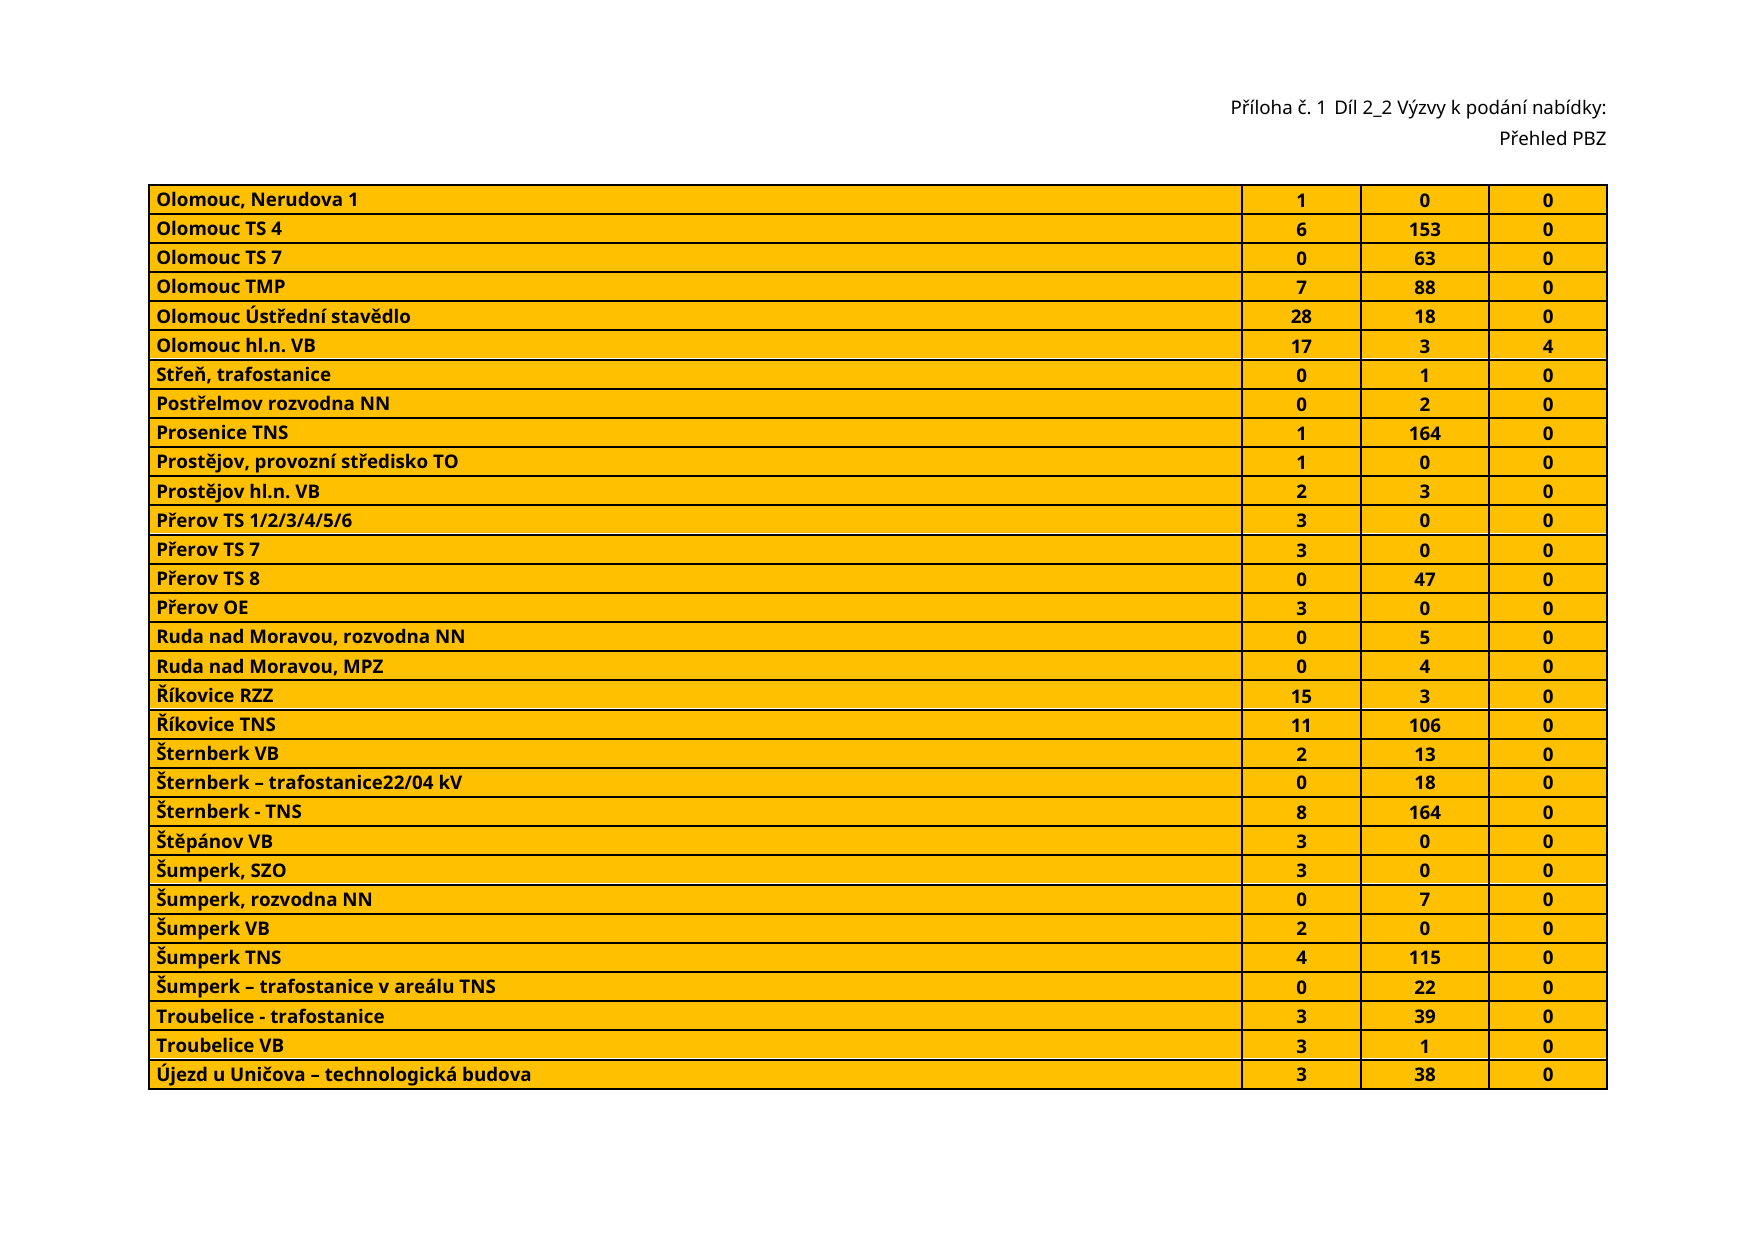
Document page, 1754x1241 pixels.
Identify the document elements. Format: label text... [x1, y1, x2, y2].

table_cell 0 [1490, 623, 1606, 650]
table_cell [1181, 652, 1212, 679]
table_cell [1181, 1031, 1212, 1058]
table_cell [1212, 419, 1241, 446]
table_cell [1212, 1061, 1241, 1088]
table_cell 0 [1490, 244, 1606, 271]
table_cell 88 [1362, 273, 1488, 300]
table_cell 63 [1362, 244, 1488, 271]
table_cell [1212, 769, 1241, 796]
table_cell [1151, 594, 1181, 621]
table_cell Přerov TS 7 [150, 536, 1121, 563]
table_cell [1151, 827, 1181, 854]
table_cell 0 [1243, 973, 1360, 1000]
table_cell 0 [1490, 536, 1606, 563]
table_cell [1121, 944, 1151, 971]
table_cell 22 [1362, 973, 1488, 1000]
table_cell Střeň, trafostanice [150, 361, 1121, 388]
table_cell [1181, 215, 1212, 242]
table_cell [1121, 302, 1151, 329]
table_cell [1181, 331, 1212, 358]
table_cell [1181, 273, 1212, 300]
table_cell 0 [1490, 506, 1606, 533]
table_cell 11 [1243, 711, 1360, 738]
table_cell [1181, 186, 1212, 213]
table_cell [1181, 594, 1212, 621]
table_cell 18 [1362, 769, 1488, 796]
table_cell Olomouc TMP [150, 273, 1121, 300]
table_cell 38 [1362, 1061, 1488, 1088]
table_cell 0 [1490, 1031, 1606, 1058]
table_cell Šumperk VB [150, 915, 1121, 942]
table_cell Újezd u Uničova – technologická budova [150, 1061, 1121, 1088]
table_cell [1151, 244, 1181, 271]
table_cell 0 [1362, 448, 1488, 475]
table_cell Štěpánov VB [150, 827, 1121, 854]
table_cell [1151, 390, 1181, 417]
table_cell 0 [1362, 856, 1488, 883]
table_cell [1151, 1031, 1181, 1058]
table_cell Postřelmov rozvodna NN [150, 390, 1121, 417]
table_cell Olomouc hl.n. VB [150, 331, 1121, 358]
table_cell [1121, 536, 1151, 563]
table_cell 115 [1362, 944, 1488, 971]
table_cell Troubelice VB [150, 1031, 1121, 1058]
table_cell [1121, 915, 1151, 942]
table_cell [1151, 886, 1181, 913]
table_cell 15 [1243, 681, 1360, 708]
table_cell [1212, 652, 1241, 679]
table_cell [1212, 361, 1241, 388]
table_cell [1151, 506, 1181, 533]
table_cell Olomouc Ústřední stavědlo [150, 302, 1121, 329]
table_cell Říkovice TNS [150, 711, 1121, 738]
table_cell Přerov TS 8 [150, 565, 1121, 592]
table_cell [1181, 390, 1212, 417]
table_cell 7 [1362, 886, 1488, 913]
table_cell 153 [1362, 215, 1488, 242]
table_cell 3 [1243, 856, 1360, 883]
table_cell 0 [1490, 769, 1606, 796]
table_cell 0 [1490, 215, 1606, 242]
table_cell Šumperk, SZO [150, 856, 1121, 883]
table_cell 3 [1243, 594, 1360, 621]
table_cell [1181, 565, 1212, 592]
table_cell 0 [1490, 740, 1606, 767]
table_cell [1151, 652, 1181, 679]
table_cell [1151, 273, 1181, 300]
table_cell 0 [1490, 856, 1606, 883]
table_cell [1181, 944, 1212, 971]
table_cell 0 [1490, 798, 1606, 825]
table_cell 0 [1243, 361, 1360, 388]
table_cell 2 [1243, 915, 1360, 942]
table_cell [1212, 711, 1241, 738]
table_cell [1151, 798, 1181, 825]
table_cell 0 [1490, 711, 1606, 738]
table_cell 0 [1490, 681, 1606, 708]
table_cell Ruda nad Moravou, rozvodna NN [150, 623, 1121, 650]
table_cell [1212, 273, 1241, 300]
table_cell [1121, 594, 1151, 621]
table_cell 28 [1243, 302, 1360, 329]
table_cell 2 [1243, 477, 1360, 504]
table_cell [1121, 215, 1151, 242]
table_cell Prostějov, provozní středisko TO [150, 448, 1121, 475]
table_cell [1121, 652, 1151, 679]
table_cell [1121, 361, 1151, 388]
table_cell 0 [1490, 448, 1606, 475]
table_cell 3 [1243, 1061, 1360, 1088]
table_cell 1 [1243, 419, 1360, 446]
table_cell 0 [1243, 244, 1360, 271]
table_cell [1181, 915, 1212, 942]
table_cell [1212, 186, 1241, 213]
table_cell [1121, 1061, 1151, 1088]
table_cell 7 [1243, 273, 1360, 300]
table_cell 0 [1362, 827, 1488, 854]
table_cell [1121, 1031, 1151, 1058]
table_cell 0 [1243, 623, 1360, 650]
table_cell [1181, 244, 1212, 271]
table_cell 0 [1490, 477, 1606, 504]
table_cell Prosenice TNS [150, 419, 1121, 446]
table_cell 1 [1243, 186, 1360, 213]
table_cell 4 [1243, 944, 1360, 971]
table_cell 0 [1490, 361, 1606, 388]
table_cell [1151, 448, 1181, 475]
table_cell 4 [1490, 331, 1606, 358]
table_cell Přerov TS 1/2/3/4/5/6 [150, 506, 1121, 533]
table_cell [1121, 827, 1151, 854]
table_cell 3 [1243, 827, 1360, 854]
table_cell 0 [1243, 886, 1360, 913]
table_cell 0 [1243, 390, 1360, 417]
table_cell [1121, 711, 1151, 738]
table_cell 8 [1243, 798, 1360, 825]
table_cell 0 [1490, 1061, 1606, 1088]
table_cell [1212, 1002, 1241, 1029]
table_cell [1151, 419, 1181, 446]
table_cell 1 [1243, 448, 1360, 475]
table_cell [1212, 565, 1241, 592]
table_cell [1181, 886, 1212, 913]
table_cell [1181, 477, 1212, 504]
table_cell [1181, 361, 1212, 388]
table_cell 6 [1243, 215, 1360, 242]
table_cell [1121, 769, 1151, 796]
table_cell [1121, 1002, 1151, 1029]
table_cell 2 [1362, 390, 1488, 417]
table_cell [1151, 331, 1181, 358]
table_cell Ruda nad Moravou, MPZ [150, 652, 1121, 679]
table_cell [1151, 740, 1181, 767]
table_cell Prostějov hl.n. VB [150, 477, 1121, 504]
table_cell [1181, 506, 1212, 533]
table_cell [1181, 740, 1212, 767]
table_cell 0 [1243, 652, 1360, 679]
table_cell [1121, 477, 1151, 504]
table_cell 47 [1362, 565, 1488, 592]
table_cell [1151, 623, 1181, 650]
table_cell [1212, 448, 1241, 475]
table_cell [1121, 506, 1151, 533]
table_cell 0 [1490, 273, 1606, 300]
table_cell 17 [1243, 331, 1360, 358]
table_cell [1181, 827, 1212, 854]
table_cell [1121, 886, 1151, 913]
table_cell [1181, 973, 1212, 1000]
table_cell [1212, 681, 1241, 708]
table_cell [1151, 302, 1181, 329]
table_cell [1121, 273, 1151, 300]
table_cell 0 [1362, 506, 1488, 533]
table_cell 1 [1362, 1031, 1488, 1058]
table_cell [1121, 419, 1151, 446]
table_cell 5 [1362, 623, 1488, 650]
table_cell 0 [1490, 419, 1606, 446]
table_cell Šumperk TNS [150, 944, 1121, 971]
table_cell [1212, 302, 1241, 329]
table_cell [1181, 623, 1212, 650]
table_cell 0 [1490, 390, 1606, 417]
table_cell 3 [1362, 477, 1488, 504]
table_cell [1121, 740, 1151, 767]
table_cell [1212, 973, 1241, 1000]
table_cell [1212, 915, 1241, 942]
table_cell [1121, 681, 1151, 708]
table_cell Šternberk – trafostanice22/04 kV [150, 769, 1121, 796]
table_cell [1151, 536, 1181, 563]
table_cell Olomouc TS 4 [150, 215, 1121, 242]
table_cell Olomouc, Nerudova 1 [150, 186, 1121, 213]
table_cell [1212, 215, 1241, 242]
table_cell [1181, 1002, 1212, 1029]
table_cell 0 [1490, 186, 1606, 213]
table_cell 0 [1490, 915, 1606, 942]
table_cell [1151, 477, 1181, 504]
table_cell Šumperk, rozvodna NN [150, 886, 1121, 913]
table_cell [1151, 1002, 1181, 1029]
table_cell [1181, 419, 1212, 446]
table_cell 0 [1490, 652, 1606, 679]
table_cell [1151, 565, 1181, 592]
table_cell [1212, 477, 1241, 504]
table_cell [1151, 856, 1181, 883]
table_cell [1151, 915, 1181, 942]
table_cell [1212, 623, 1241, 650]
table_cell 3 [1243, 1002, 1360, 1029]
table_cell [1212, 944, 1241, 971]
table_cell [1151, 769, 1181, 796]
table_cell [1212, 1031, 1241, 1058]
table_cell [1151, 711, 1181, 738]
table_cell [1181, 856, 1212, 883]
table_cell [1181, 681, 1212, 708]
table_cell [1151, 215, 1181, 242]
table_cell 164 [1362, 798, 1488, 825]
table_cell [1212, 331, 1241, 358]
table_cell Olomouc TS 7 [150, 244, 1121, 271]
table_cell [1212, 740, 1241, 767]
table_cell [1181, 798, 1212, 825]
table_cell 13 [1362, 740, 1488, 767]
table_cell [1151, 1061, 1181, 1088]
table_cell 0 [1490, 827, 1606, 854]
table_cell [1212, 244, 1241, 271]
table_cell Říkovice RZZ [150, 681, 1121, 708]
table_cell 0 [1490, 302, 1606, 329]
table_cell 3 [1243, 506, 1360, 533]
table_cell 164 [1362, 419, 1488, 446]
table_cell 0 [1243, 565, 1360, 592]
table_cell [1181, 536, 1212, 563]
table_cell Šumperk – trafostanice v areálu TNS [150, 973, 1121, 1000]
table_cell [1121, 390, 1151, 417]
table_cell [1212, 827, 1241, 854]
table_cell 3 [1362, 331, 1488, 358]
table_cell 0 [1490, 973, 1606, 1000]
table_cell [1212, 594, 1241, 621]
table_cell [1121, 856, 1151, 883]
table_cell [1181, 769, 1212, 796]
table_cell [1181, 1061, 1212, 1088]
table_cell [1212, 506, 1241, 533]
table_cell [1181, 302, 1212, 329]
table_cell 0 [1362, 186, 1488, 213]
table_cell [1151, 681, 1181, 708]
table_cell [1151, 186, 1181, 213]
table_cell 18 [1362, 302, 1488, 329]
table_cell [1121, 798, 1151, 825]
table_cell Troubelice - trafostanice [150, 1002, 1121, 1029]
table_cell [1151, 973, 1181, 1000]
table_cell [1121, 623, 1151, 650]
table_cell Šternberk - TNS [150, 798, 1121, 825]
table_cell 3 [1243, 536, 1360, 563]
table_cell 0 [1490, 565, 1606, 592]
table_cell 3 [1243, 1031, 1360, 1058]
table_cell 2 [1243, 740, 1360, 767]
table_cell [1121, 973, 1151, 1000]
table_cell [1181, 711, 1212, 738]
table_cell [1121, 186, 1151, 213]
table_cell 0 [1362, 594, 1488, 621]
table_cell 4 [1362, 652, 1488, 679]
table_cell 0 [1490, 944, 1606, 971]
table_cell Přerov OE [150, 594, 1121, 621]
table_cell [1121, 331, 1151, 358]
table_cell 0 [1243, 769, 1360, 796]
table_cell [1151, 944, 1181, 971]
table_cell [1151, 361, 1181, 388]
table_cell 0 [1490, 886, 1606, 913]
table_cell 0 [1362, 536, 1488, 563]
table_cell 0 [1490, 1002, 1606, 1029]
table_cell Šternberk VB [150, 740, 1121, 767]
table_cell [1121, 244, 1151, 271]
table_cell 0 [1362, 915, 1488, 942]
table_cell [1121, 448, 1151, 475]
table_cell 3 [1362, 681, 1488, 708]
table_cell [1121, 565, 1151, 592]
table_cell 106 [1362, 711, 1488, 738]
table_cell [1181, 448, 1212, 475]
table_cell 0 [1490, 594, 1606, 621]
table_cell [1212, 798, 1241, 825]
table_cell 39 [1362, 1002, 1488, 1029]
table_cell [1212, 856, 1241, 883]
table_cell [1212, 390, 1241, 417]
table_cell [1212, 886, 1241, 913]
table_cell [1212, 536, 1241, 563]
table_cell 1 [1362, 361, 1488, 388]
